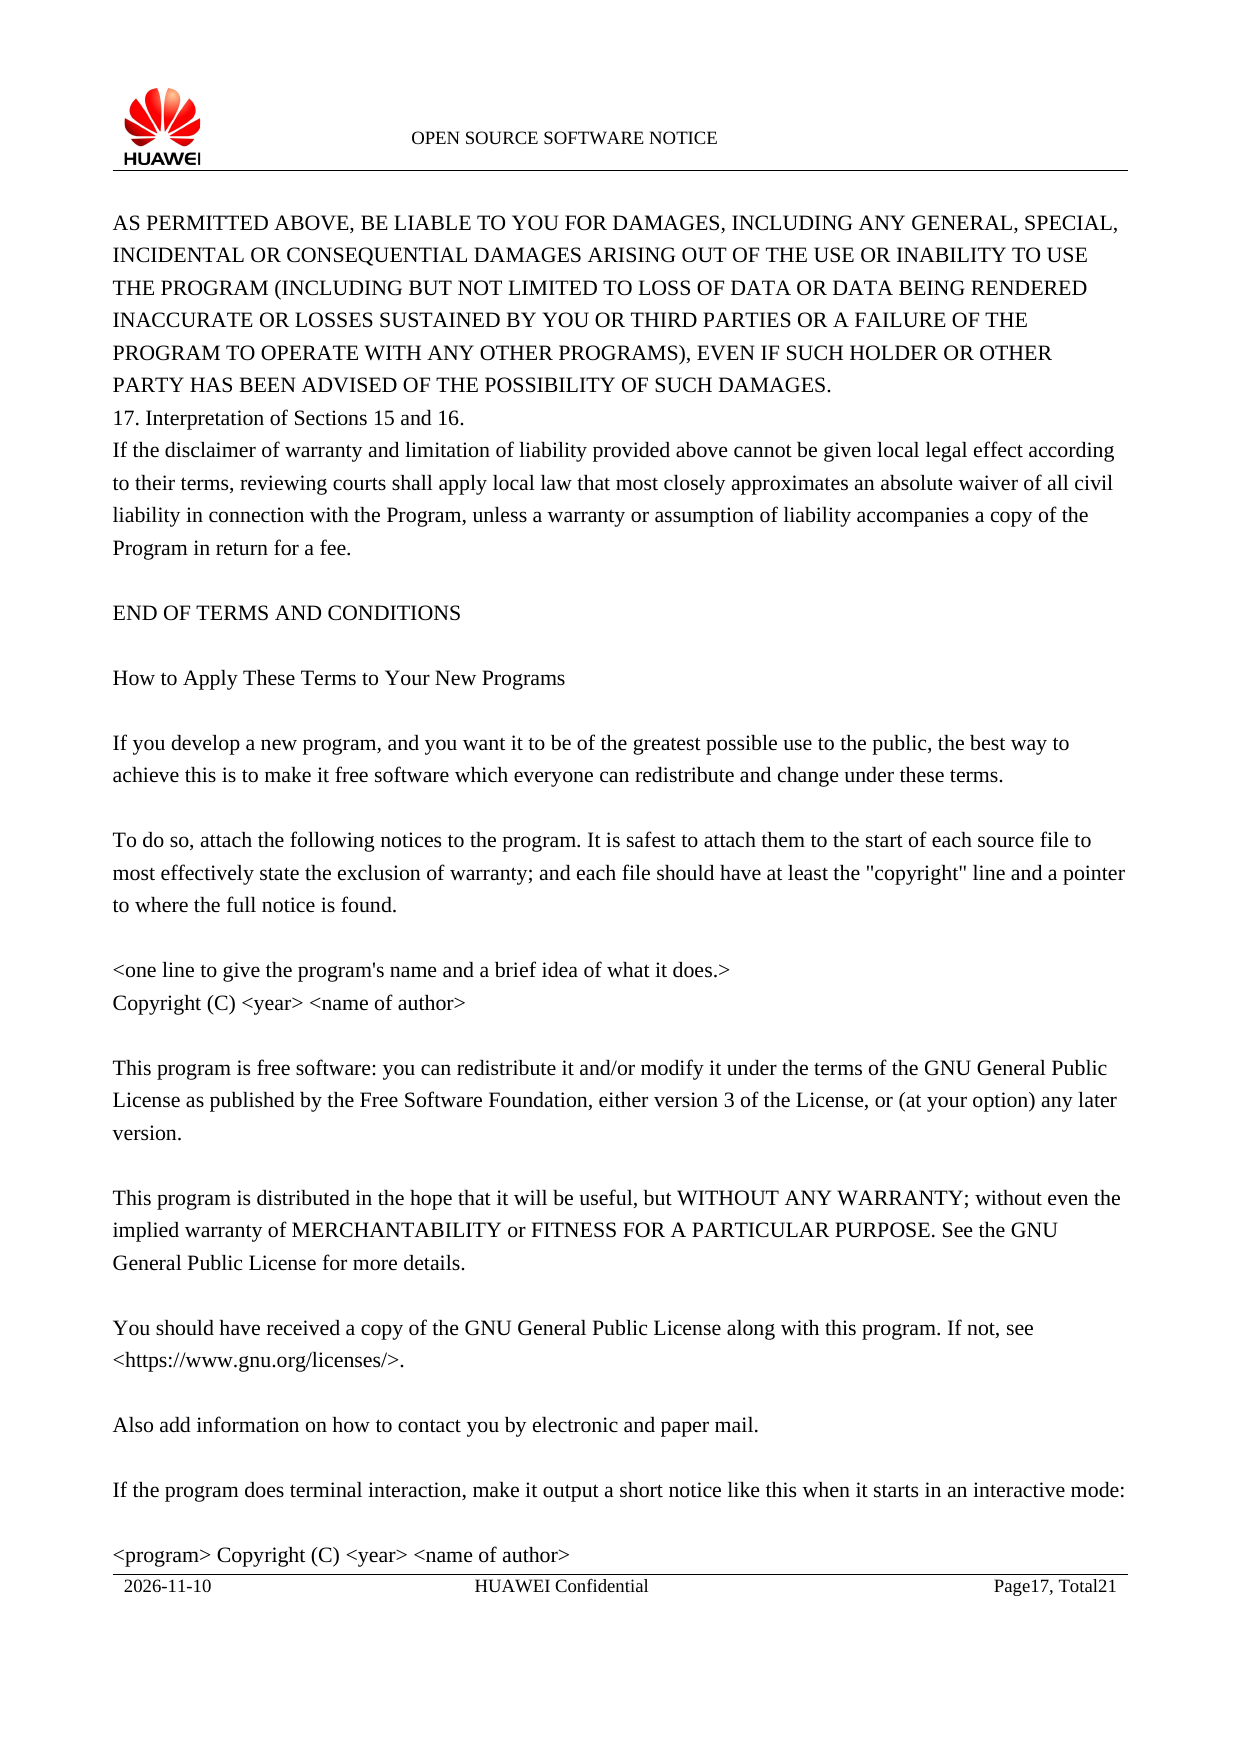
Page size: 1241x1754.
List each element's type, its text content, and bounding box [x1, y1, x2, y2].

text <program> Copyright (C) <year> <name of author> [112, 1539, 1128, 1571]
text To do so, attach the following notices to the program. It is safest to attach them to the start of each source file to most effectively state the exclusion of warranty; and each file should have at least the "copyright" line and a pointer to where the full notice is found. [112, 824, 1128, 921]
text <one line to give the program's name and a brief idea of what it does.> [112, 954, 1128, 986]
text Also add information on how to contact you by electronic and paper mail. [112, 1409, 1128, 1441]
text If the program does terminal interaction, make it output a short notice like this when it starts in an interactive mode: [112, 1474, 1128, 1506]
text This program is free software: you can redistribute it and/or modify it under the terms of the GNU General Public License as published by the Free Software Foundation, either version 3 of the License, or (at your option) any later version. [112, 1051, 1128, 1149]
text How to Apply These Terms to Your New Programs [112, 661, 1128, 694]
picture [124, 88, 201, 165]
text END OF TERMS AND CONDITIONS [112, 596, 1128, 629]
text If you develop a new program, and you want it to be of the greatest possible use to the public, the best way to achieve this is to make it free software which everyone can redistribute and change under these terms. [112, 726, 1128, 791]
text You should have received a copy of the GNU General Public License along with this program. If not, see <https://www.gnu.org/licenses/>. [112, 1311, 1128, 1376]
text If the disclaimer of warranty and limitation of liability provided above cannot be given local legal effect according to their terms, reviewing courts shall apply local law that most closely approximates an absolute waiver of all civil liability in connection with the Program, unless a warranty or assumption of liability accompanies a copy of the Program in return for a fee. [112, 434, 1128, 564]
text Copyright (C) <year> <name of author> [112, 986, 1128, 1019]
text This program is distributed in the hope that it will be useful, but WITHOUT ANY WARRANTY; without even the implied warranty of MERCHANTABILITY or FITNESS FOR A PARTICULAR PURPOSE. See the GNU General Public License for more details. [112, 1181, 1128, 1279]
text 17. Interpretation of Sections 15 and 16. [112, 401, 1128, 434]
